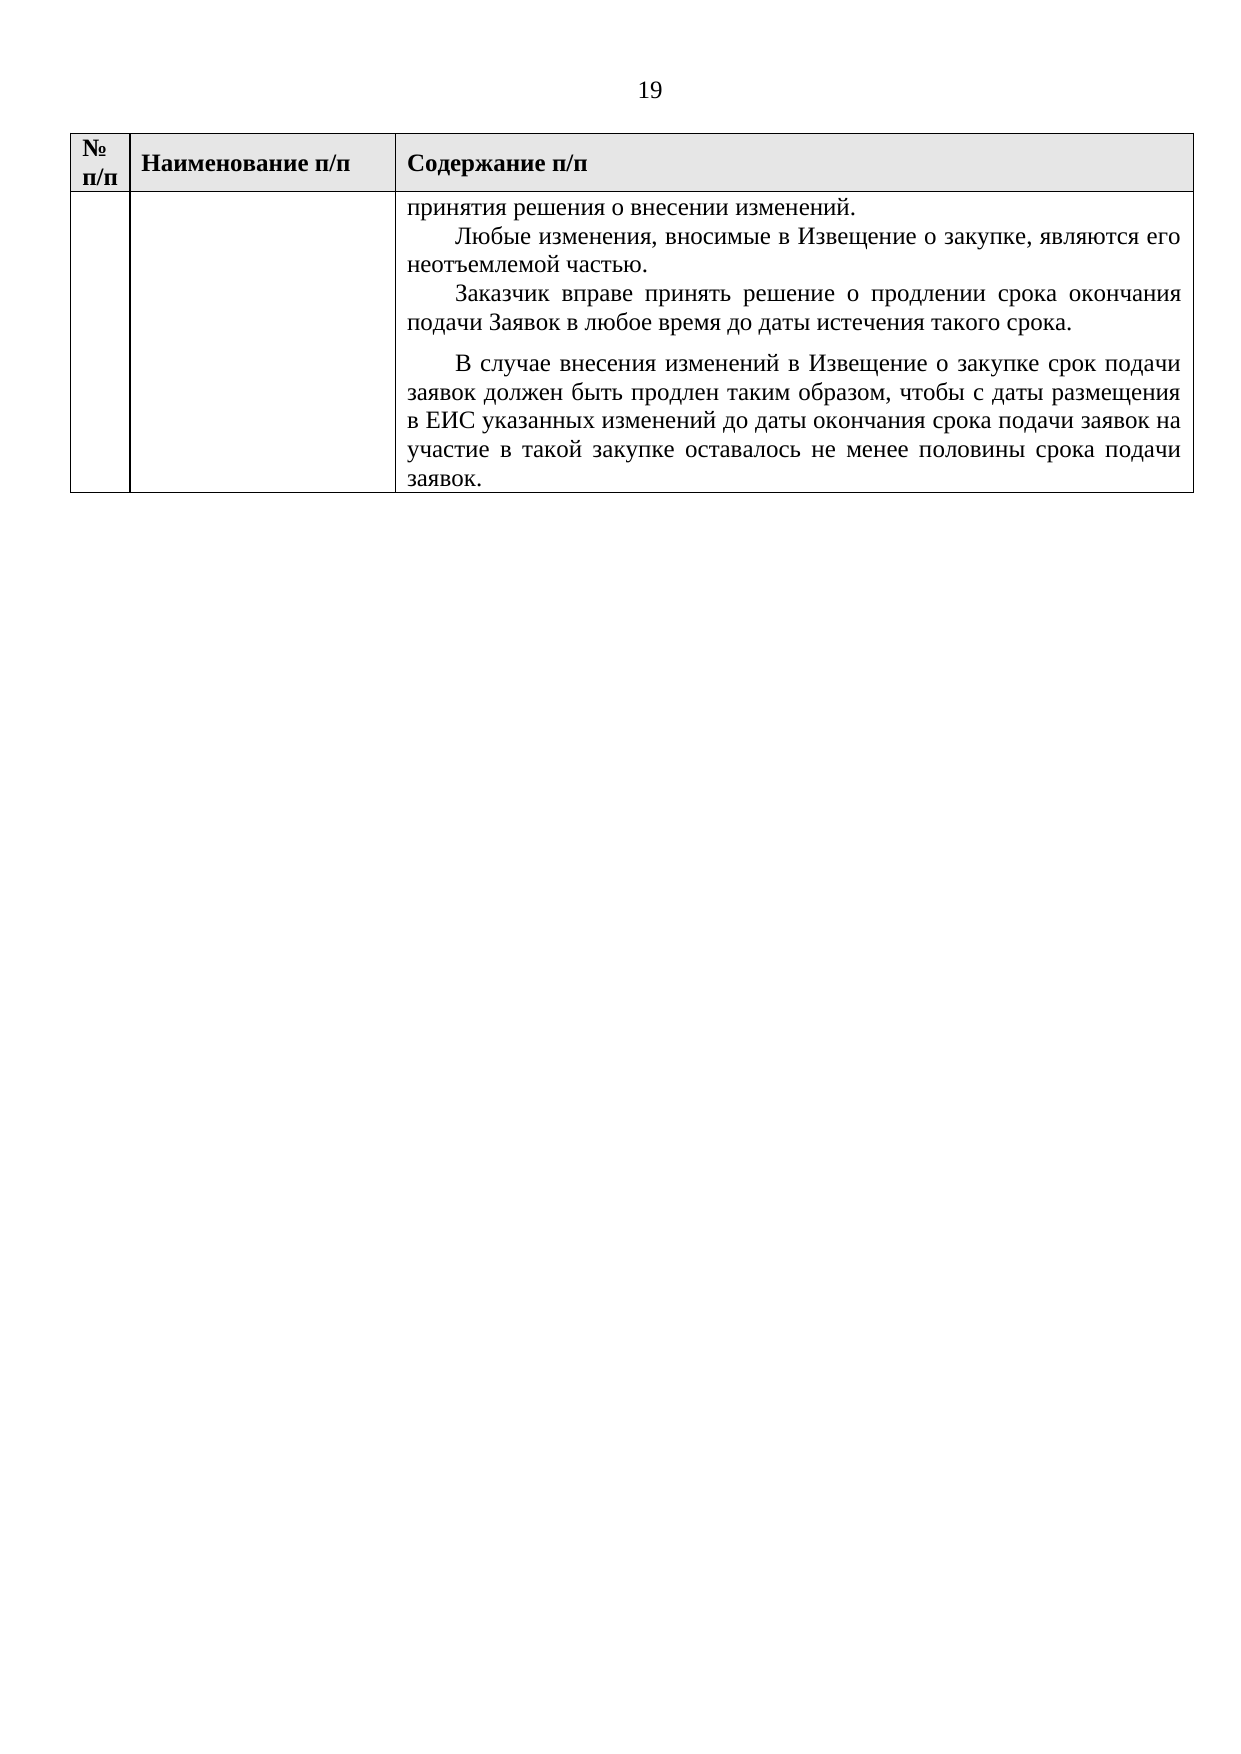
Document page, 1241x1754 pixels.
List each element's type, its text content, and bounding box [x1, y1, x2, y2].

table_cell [131, 192, 395, 492]
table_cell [396, 192, 1193, 492]
table_header Наименование п/п [131, 134, 395, 191]
table_cell [71, 192, 129, 492]
table_header № п/п [71, 134, 129, 191]
table_header Содержание п/п [396, 134, 1193, 191]
